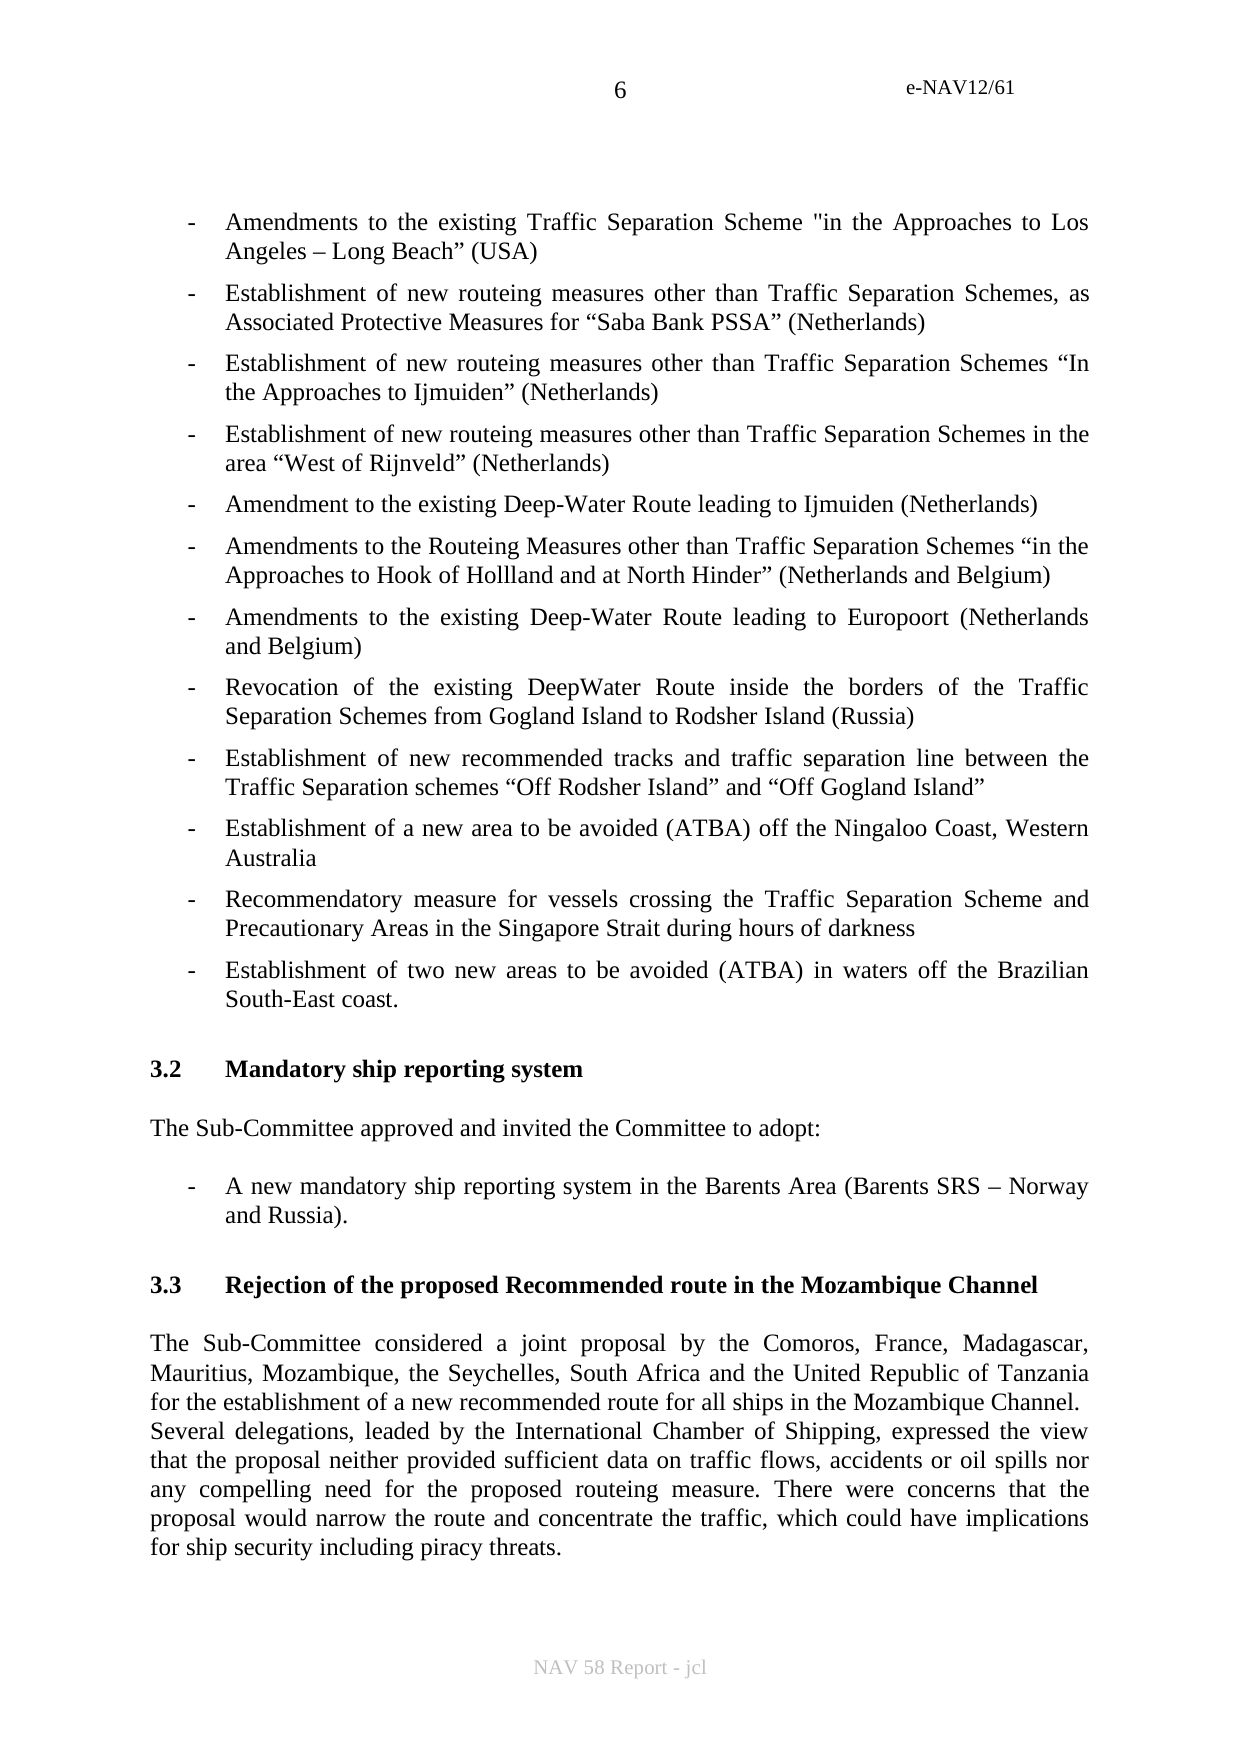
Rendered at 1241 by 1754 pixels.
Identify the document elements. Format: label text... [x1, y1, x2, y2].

text The Sub-Committee approved and invited the Committee to adopt: [150, 1112, 1090, 1141]
list Establishment of new recommended tracks and traffic separation line between the Traffic Separation schemes “Off Rodsher Island” and “Off Gogland Island” [187, 743, 1090, 801]
text The Sub-Committee considered a joint proposal by the Comoros, France, Madagascar, Mauritius, Mozambique, the Seychelles, South Africa and the United Republic of Tanzania for the establishment of a new recommended route for all ships in the Mozambique Channel. [150, 1328, 1090, 1416]
list Amendments to the existing Deep-Water Route leading to Europoort (Netherlands and Belgium) [187, 601, 1090, 659]
list Amendments to the existing Traffic Separation Scheme "in the Approaches to Los Angeles – Long Beach” (USA) [187, 207, 1090, 265]
list A new mandatory ship reporting system in the Barents Area (Barents SRS – Norway and Russia). [187, 1171, 1090, 1229]
list Establishment of two new areas to be avoided (ATBA) in waters off the Brazilian South-East coast. [187, 954, 1090, 1013]
text 3.2 Mandatory ship reporting system [150, 1054, 1090, 1083]
list Establishment of new routeing measures other than Traffic Separation Schemes “In the Approaches to Ijmuiden” (Netherlands) [187, 348, 1090, 406]
list Amendment to the existing Deep-Water Route leading to Ijmuiden (Netherlands) [187, 489, 1090, 518]
list Establishment of new routeing measures other than Traffic Separation Schemes in the area “West of Rijnveld” (Netherlands) [187, 419, 1090, 477]
list Revocation of the existing DeepWater Route inside the borders of the Traffic Separation Schemes from Gogland Island to Rodsher Island (Russia) [187, 672, 1090, 730]
list Establishment of new routeing measures other than Traffic Separation Schemes, as Associated Protective Measures for “Saba Bank PSSA” (Netherlands) [187, 277, 1090, 336]
text Several delegations, leaded by the International Chamber of Shipping, expressed the view that the proposal neither provided sufficient data on traffic flows, accidents or oil spills nor any compelling need for the proposed routeing measure. There were concerns that the proposal would narrow the route and concentrate the traffic, which could have implications for ship security including piracy threats. [150, 1416, 1090, 1561]
list Amendments to the Routeing Measures other than Traffic Separation Schemes “in the Approaches to Hook of Hollland and at North Hinder” (Netherlands and Belgium) [187, 531, 1090, 589]
text 3.3 Rejection of the proposed Recommended route in the Mozambique Channel [150, 1270, 1090, 1299]
list Establishment of a new area to be avoided (ATBA) off the Ningaloo Coast, Western Australia [187, 813, 1090, 871]
list Recommendatory measure for vessels crossing the Traffic Separation Scheme and Precautionary Areas in the Singapore Strait during hours of darkness [187, 884, 1090, 942]
